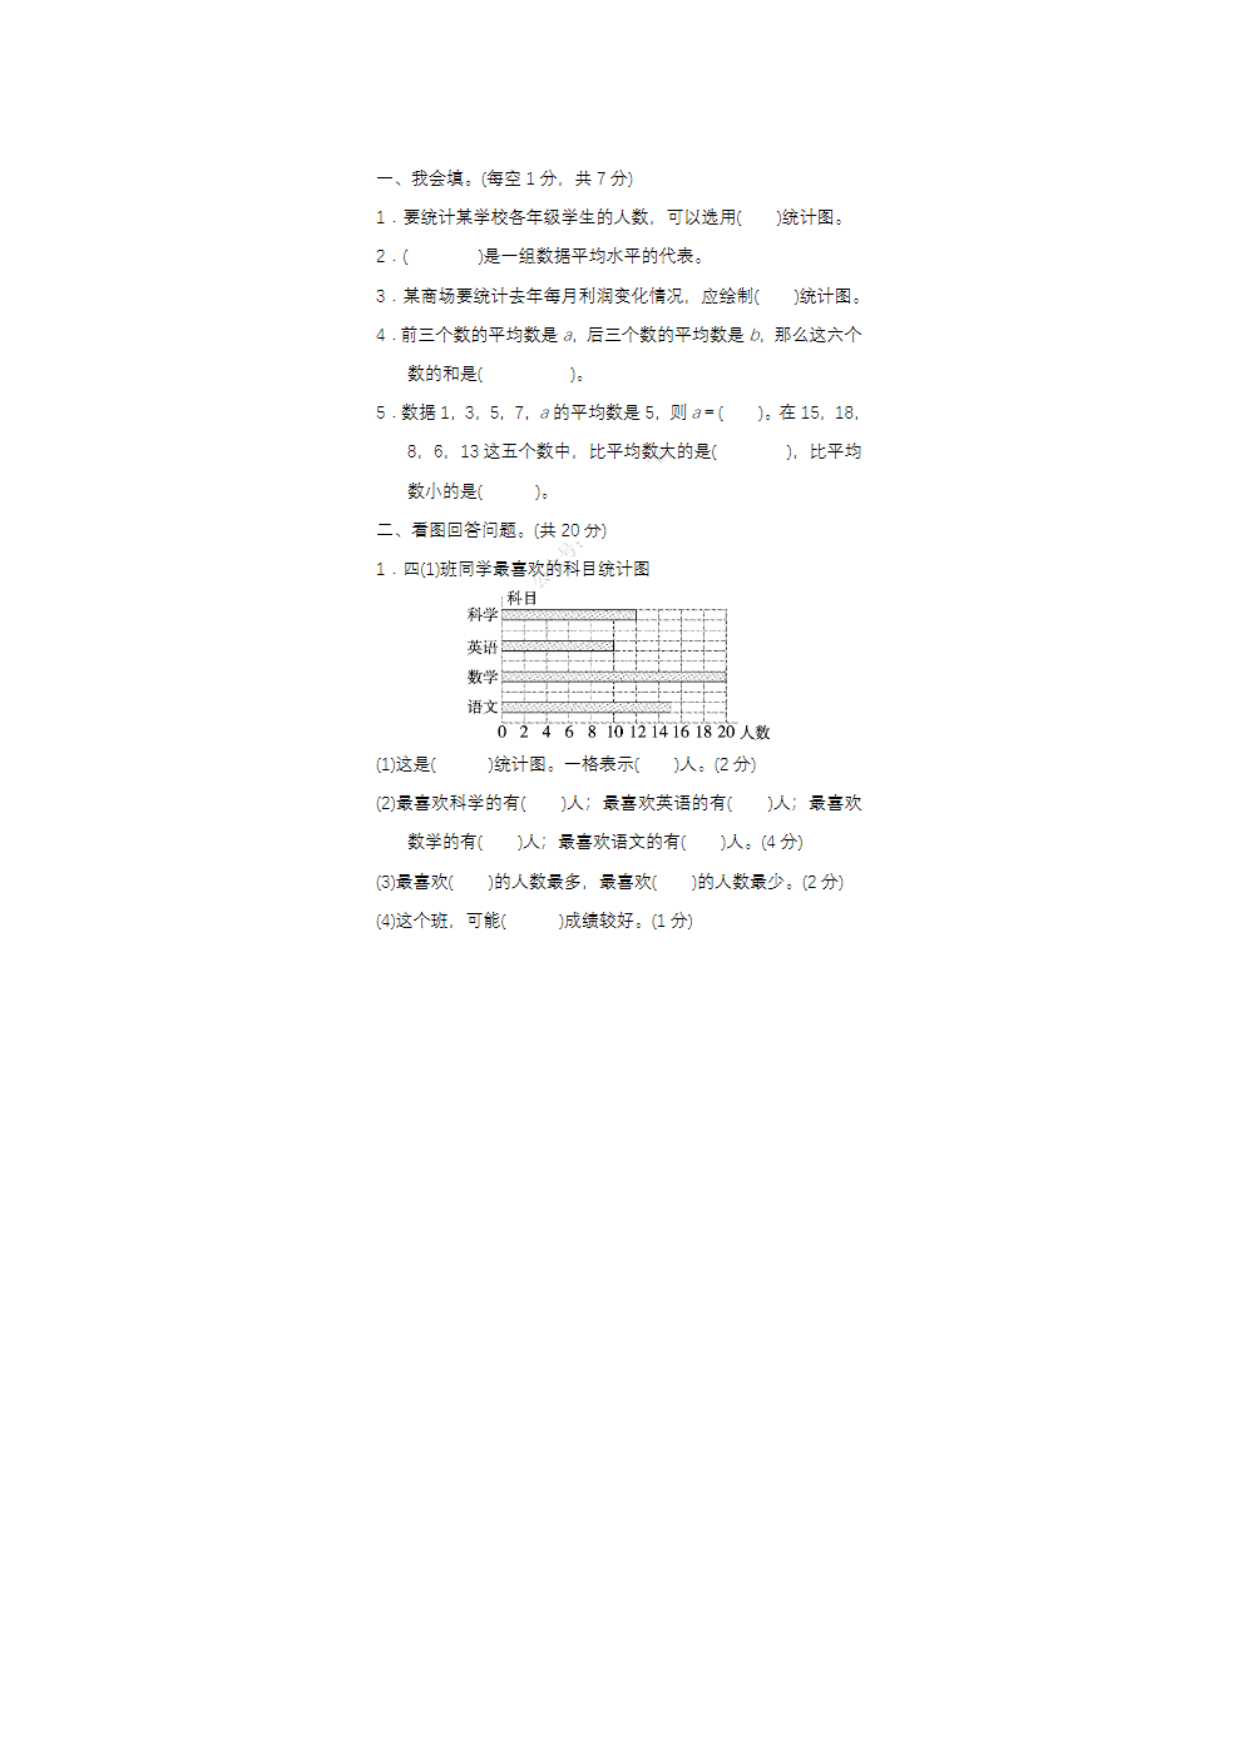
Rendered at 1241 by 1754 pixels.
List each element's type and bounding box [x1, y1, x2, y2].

picture [327, 162, 914, 952]
